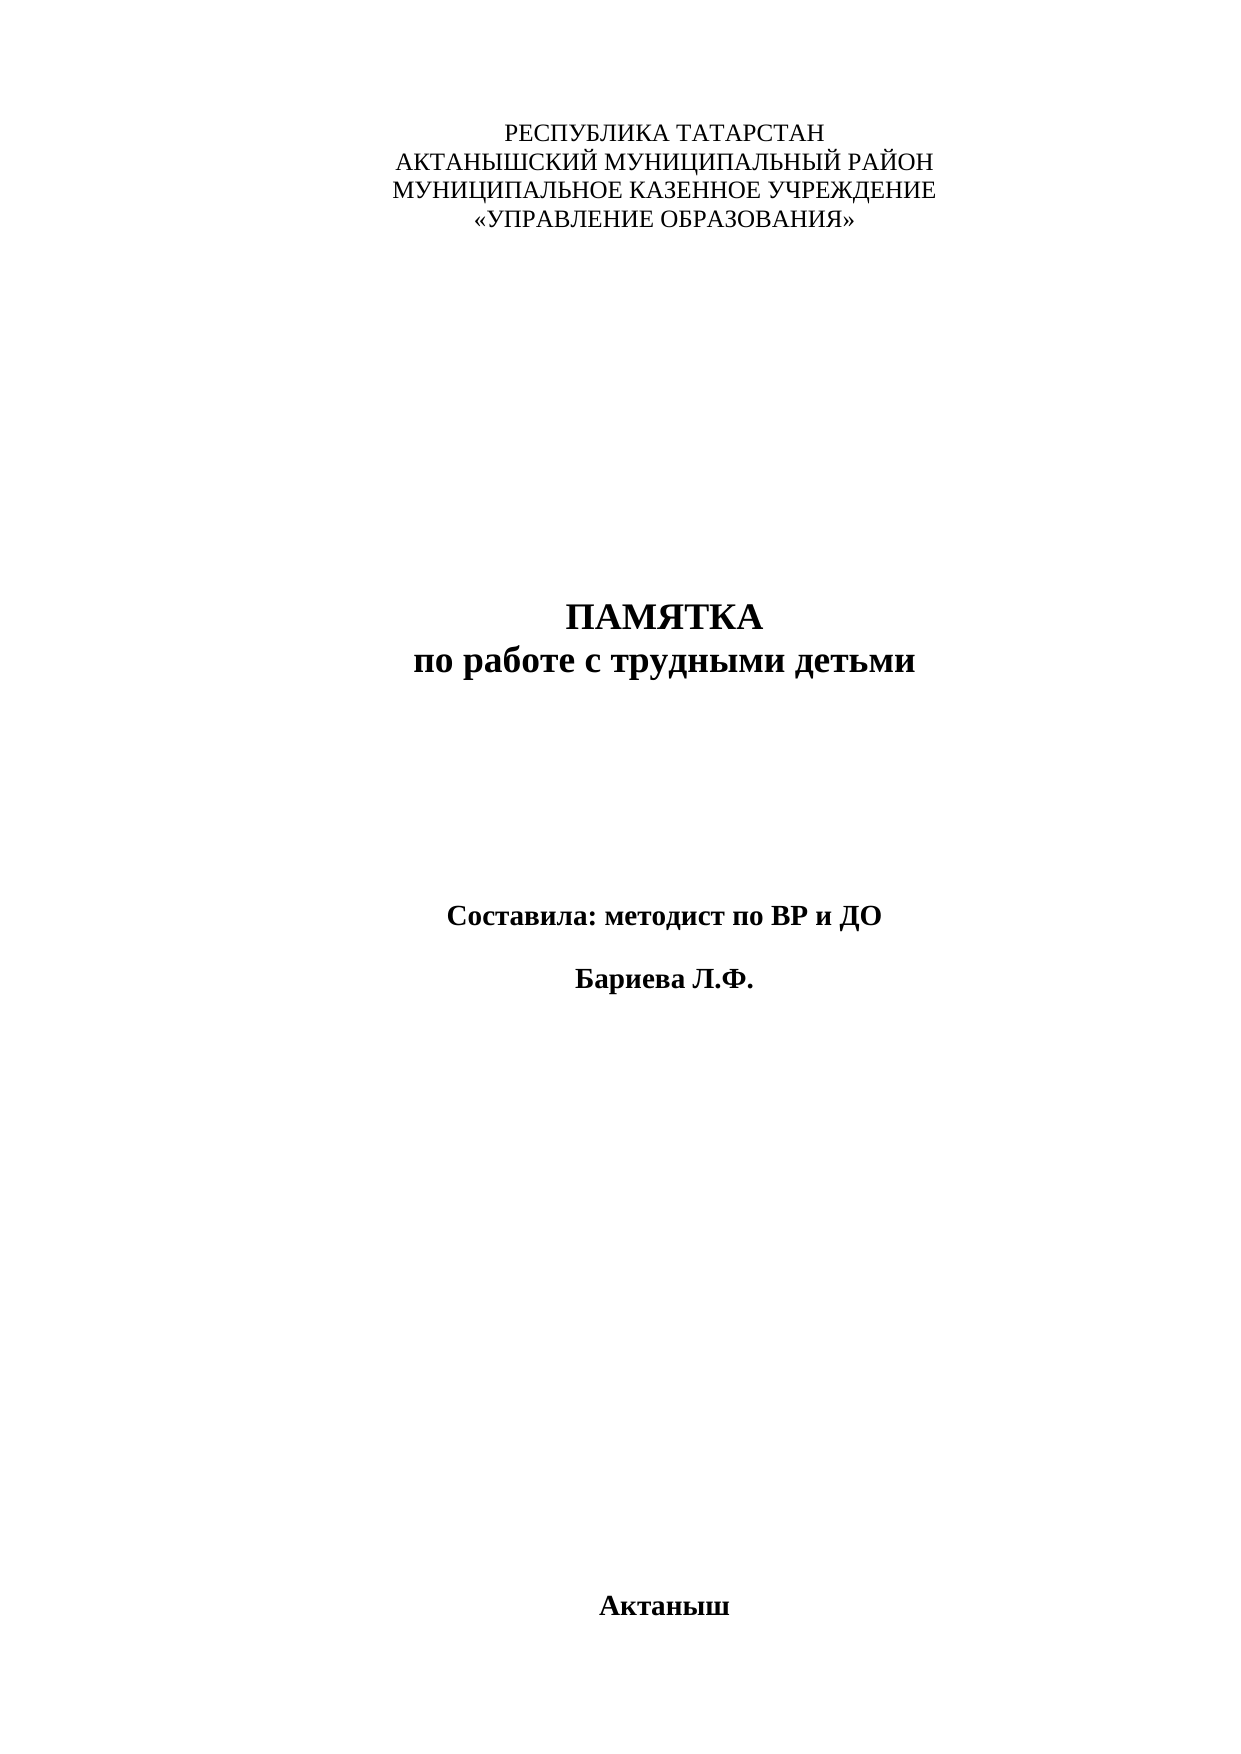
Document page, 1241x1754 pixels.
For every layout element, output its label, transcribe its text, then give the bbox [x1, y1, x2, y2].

text Бариева Л.Ф. [177, 961, 1152, 994]
text РЕСПУБЛИКА ТАТАРСТАН [177, 118, 1152, 147]
text Составила: методист по ВР и ДО [177, 898, 1152, 932]
text МУНИЦИПАЛЬНОЕ КАЗЕННОЕ УЧРЕЖДЕНИЕ [177, 176, 1152, 204]
text «УПРАВЛЕНИЕ ОБРАЗОВАНИЯ» [177, 204, 1152, 233]
text Актаныш [177, 1588, 1152, 1621]
text ПАМЯТКА по работе с трудными детьми [177, 594, 1152, 681]
text АКТАНЫШСКИЙ МУНИЦИПАЛЬНЫЙ РАЙОН [177, 147, 1152, 176]
